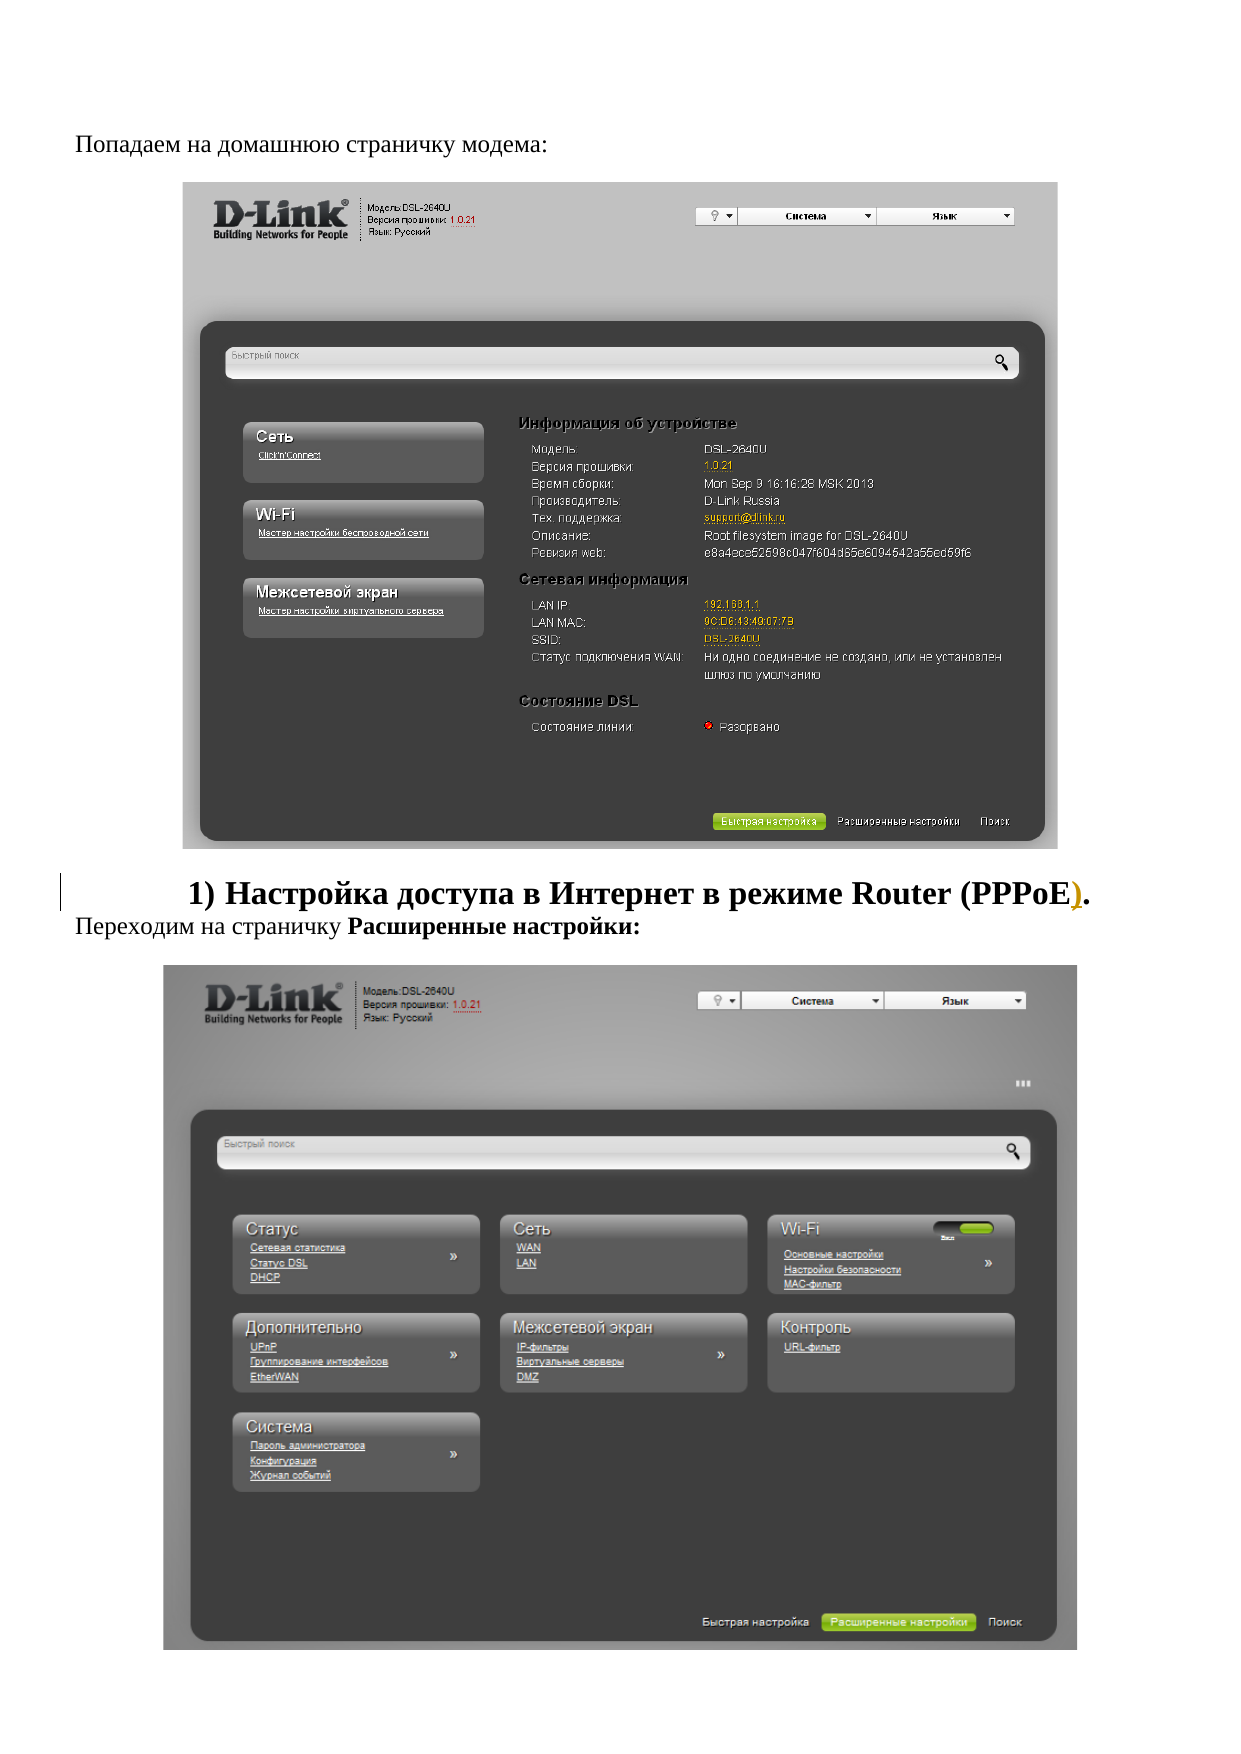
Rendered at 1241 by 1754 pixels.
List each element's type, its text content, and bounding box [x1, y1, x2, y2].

text Переходим на страничку Расширенные настройки: [75, 911, 1165, 940]
list Настройка доступа в Интернет в режиме Router (PPPoE. [112, 873, 1165, 911]
text Попадаем на домашнюю страничку модема: [75, 129, 1165, 158]
picture [163, 965, 1078, 1650]
picture [182, 182, 1058, 849]
